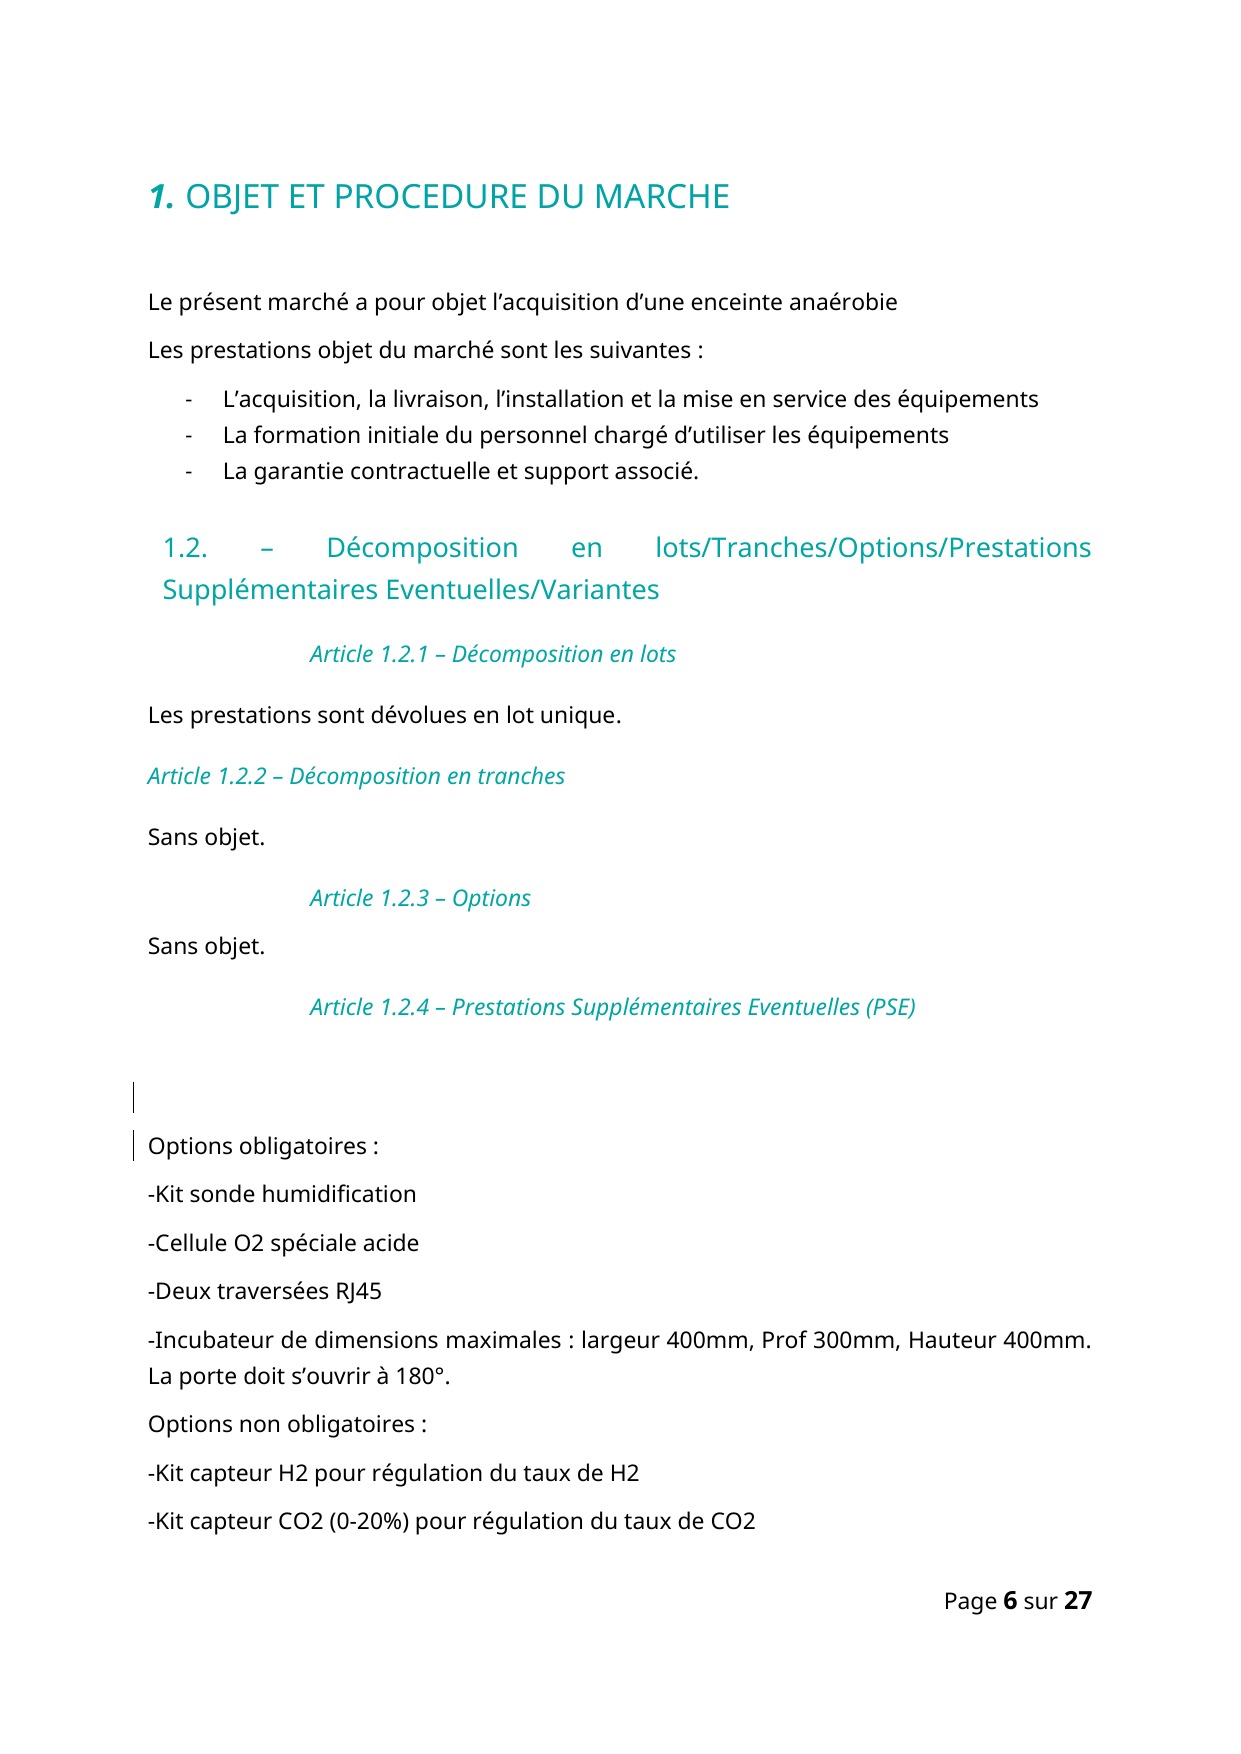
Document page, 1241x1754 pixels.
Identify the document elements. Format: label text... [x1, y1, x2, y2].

list La formation initiale du personnel chargé d’utiliser les équipements [185, 419, 1092, 450]
text -Kit capteur CO2 (0-20%) pour régulation du taux de CO2 [148, 1505, 1092, 1536]
text Les prestations sont dévolues en lot unique. [148, 699, 1092, 730]
text Article 1.2.4 – Prestations Supplémentaires Eventuelles (PSE) [148, 991, 1092, 1022]
text -Kit capteur H2 pour régulation du taux de H2 [148, 1457, 1092, 1488]
subtitle 1.2. – Décomposition en lots/Tranches/Options/Prestations Supplémentaires Eventuelles/Variantes [162, 528, 1092, 607]
text Article 1.2.1 – Décomposition en lots [148, 638, 1092, 669]
text -Deux traversées RJ45 [148, 1275, 1092, 1307]
text Article 1.2.2 – Décomposition en tranches [148, 760, 1092, 791]
text Options obligatoires : [148, 1130, 1092, 1161]
text -Kit sonde humidification [148, 1178, 1092, 1210]
subtitle OBJET ET PROCEDURE DU MARCHE [148, 173, 1092, 218]
list La garantie contractuelle et support associé. [185, 454, 1092, 486]
text Les prestations objet du marché sont les suivantes : [148, 334, 1092, 366]
text -Cellule O2 spéciale acide [148, 1227, 1092, 1258]
list L’acquisition, la livraison, l’installation et la mise en service des équipements [185, 383, 1092, 414]
text Sans objet. [148, 930, 1092, 961]
text Options non obligatoires : [148, 1408, 1092, 1439]
text Sans objet. [148, 821, 1092, 852]
text Article 1.2.3 – Options [148, 882, 1092, 913]
text -Incubateur de dimensions maximales : largeur 400mm, Prof 300mm, Hauteur 400mm. La porte doit s’ouvrir à 180°. [148, 1324, 1092, 1391]
text Le présent marché a pour objet l’acquisition d’une enceinte anaérobie [148, 286, 1092, 317]
